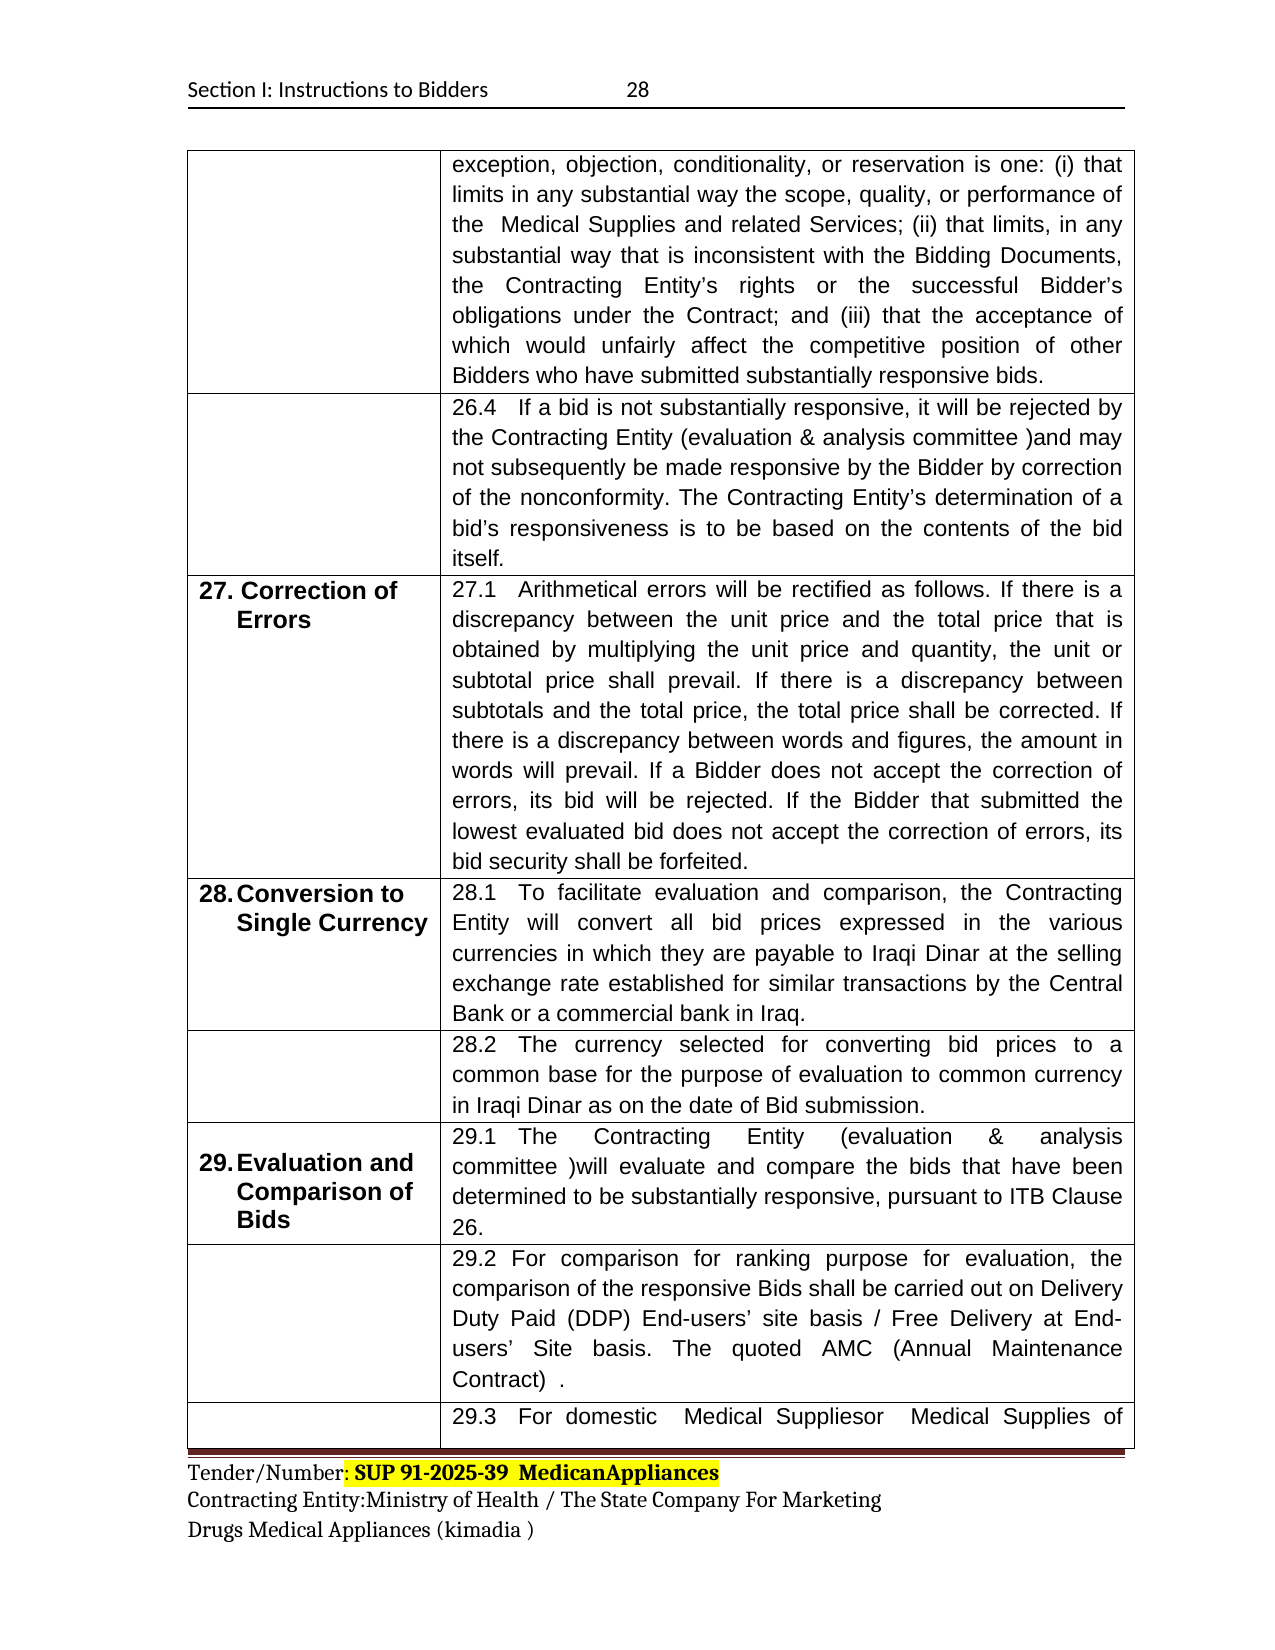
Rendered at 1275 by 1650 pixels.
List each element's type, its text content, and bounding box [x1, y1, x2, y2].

table_cell 28.1 To facilitate evaluation and comparison, the Contracting Entity will convert all bid prices expressed in the various currencies in which they are payable to Iraqi Dinar at the selling exchange rate established for similar transactions by the Central Bank or a commercial bank in Iraq. [441, 879, 1134, 1030]
table_cell [188, 151, 440, 393]
table_cell [188, 1403, 440, 1448]
table_cell 29.2 For comparison for ranking purpose for evaluation, the comparison of the responsive Bids shall be carried out on Delivery Duty Paid (DDP) End-users’ site basis / Free Delivery at End-users’ Site basis. The quoted AMC (Annual Maintenance Contract) . [441, 1245, 1134, 1402]
table_cell 28. Conversion to Single Currency [188, 879, 440, 1030]
table_cell [188, 1031, 440, 1122]
table_cell 29.1 The Contracting Entity (evaluation & analysis committee )will evaluate and compare the bids that have been determined to be substantially responsive, pursuant to ITB Clause 26. [441, 1123, 1134, 1244]
table_cell 29. Evaluation and Comparison of Bids [188, 1123, 440, 1244]
table_cell 27.1 Arithmetical errors will be rectified as follows. If there is a discrepancy between the unit price and the total price that is obtained by multiplying the unit price and quantity, the unit or subtotal price shall prevail. If there is a discrepancy between subtotals and the total price, the total price shall be corrected. If there is a discrepancy between words and figures, the amount in words will prevail. If a Bidder does not accept the correction of errors, its bid will be rejected. If the Bidder that submitted the lowest evaluated bid does not accept the correction of errors, its bid security shall be forfeited. [441, 576, 1134, 878]
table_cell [441, 1403, 1134, 1448]
table_cell 27. Correction of Errors [188, 576, 440, 878]
table_cell 28.2 The currency selected for converting bid prices to a common base for the purpose of evaluation to common currency in Iraqi Dinar as on the date of Bid submission. [441, 1031, 1134, 1122]
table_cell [441, 151, 1134, 393]
table_cell [188, 394, 440, 575]
table_cell 26.4 If a bid is not substantially responsive, it will be rejected by the Contracting Entity (evaluation & analysis committee )and may not subsequently be made responsive by the Bidder by correction of the nonconformity. The Contracting Entity’s determination of a bid’s responsiveness is to be based on the contents of the bid itself. [441, 394, 1134, 575]
table_cell [188, 1245, 440, 1402]
